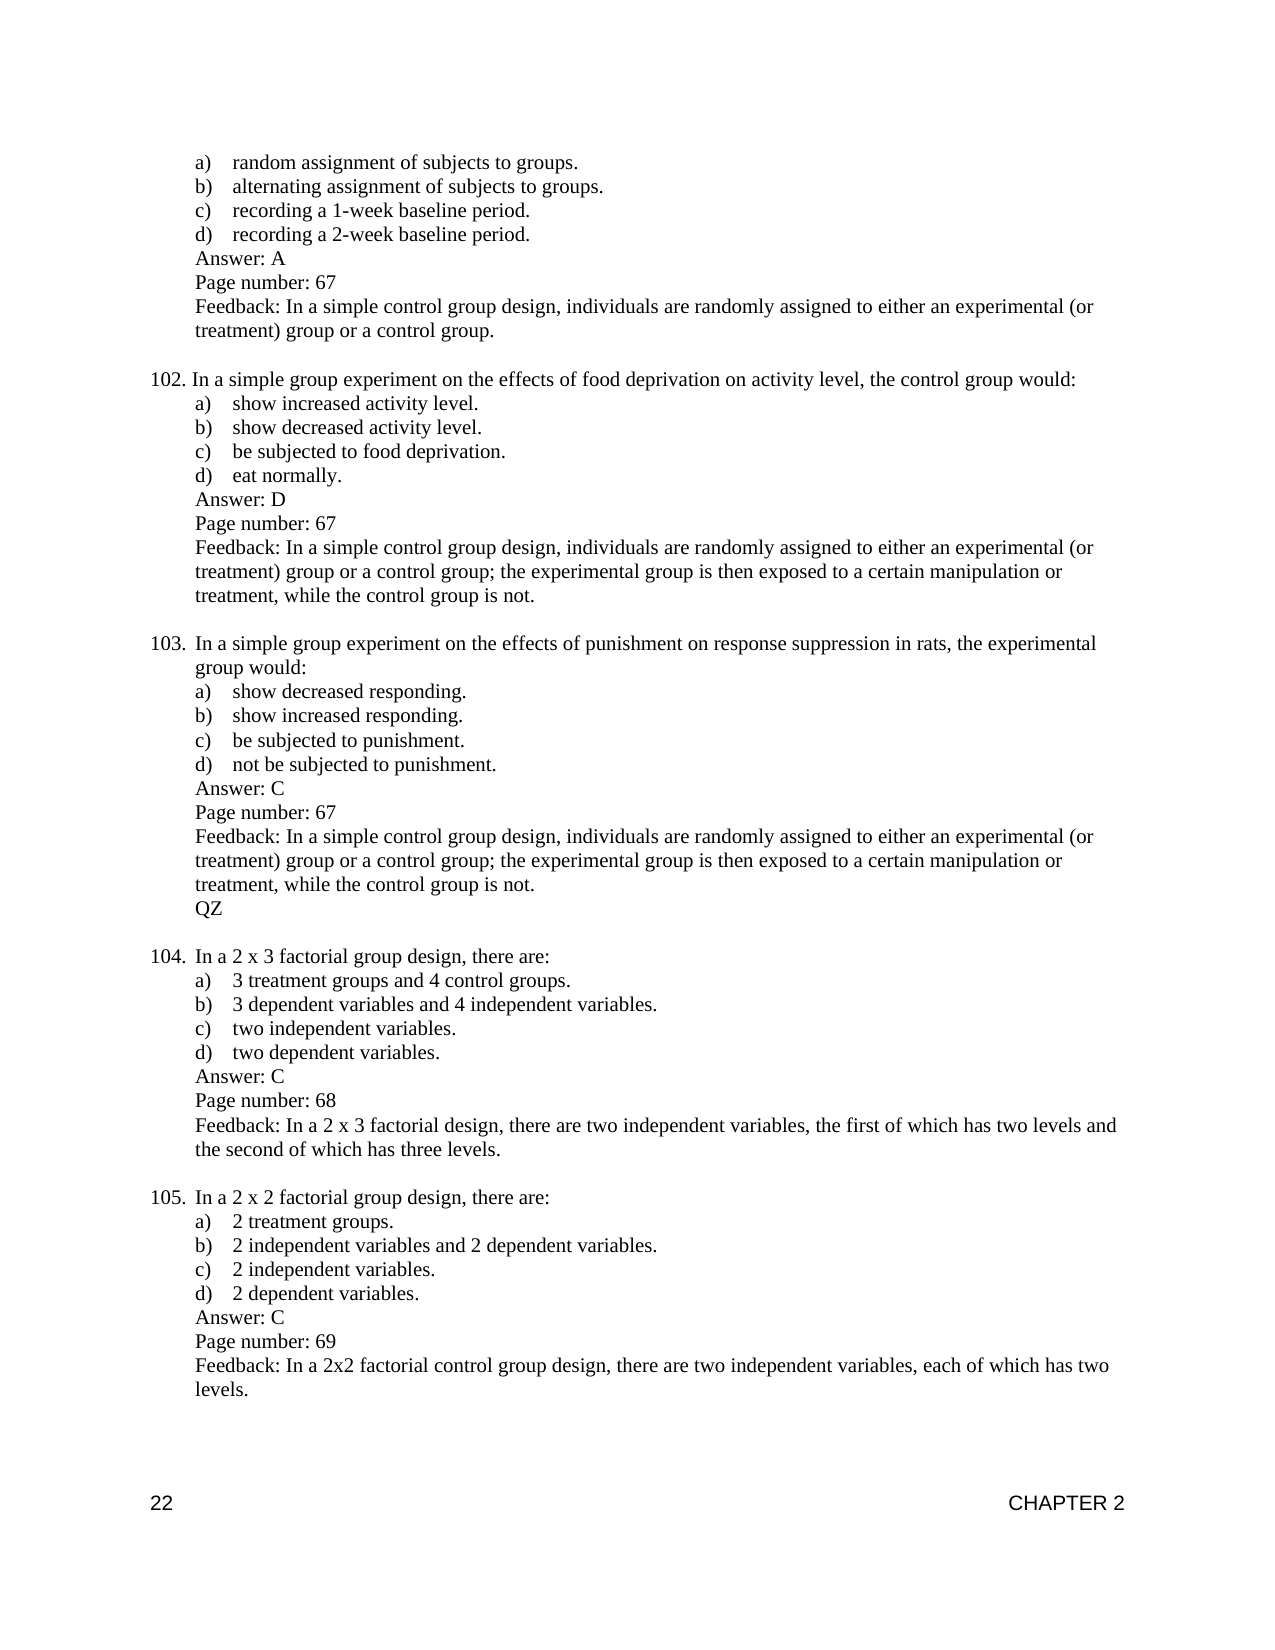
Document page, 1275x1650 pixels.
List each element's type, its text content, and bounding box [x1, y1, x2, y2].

text Page number: 67 [150, 270, 1125, 294]
list 3 treatment groups and 4 control groups. [195, 968, 1125, 992]
text Answer: A [150, 246, 1125, 270]
text Page number: 67 [150, 511, 1125, 535]
list 2 independent variables and 2 dependent variables. [195, 1233, 1125, 1257]
list 2 independent variables. [195, 1257, 1125, 1281]
list two independent variables. [195, 1016, 1125, 1040]
text Answer: D [150, 487, 1125, 511]
list In a 2 x 3 factorial group design, there are: [150, 944, 1125, 968]
text Answer: C [150, 776, 1125, 800]
text Answer: C [150, 1305, 1125, 1329]
list eat normally. [195, 463, 1125, 487]
text Page number: 68 [150, 1088, 1125, 1112]
text Page number: 69 [150, 1329, 1125, 1353]
text 102. In a simple group experiment on the effects of food deprivation on activity level, the control group would: [150, 367, 1125, 391]
text Feedback: In a simple control group design, individuals are randomly assigned to either an experimental (or treatment) group or a control group. [195, 294, 1125, 342]
list 2 treatment groups. [195, 1209, 1125, 1233]
list alternating assignment of subjects to groups. [195, 174, 1125, 198]
list In a simple group experiment on the effects of punishment on response suppression in rats, the experimental group would: [150, 631, 1125, 679]
text Page number: 67 [150, 800, 1125, 824]
list recording a 2-week baseline period. [195, 222, 1125, 246]
list In a 2 x 2 factorial group design, there are: [150, 1185, 1125, 1209]
list show increased activity level. [195, 391, 1125, 415]
text Feedback: In a 2x2 factorial control group design, there are two independent variables, each of which has two levels. [195, 1353, 1125, 1401]
list 2 dependent variables. [195, 1281, 1125, 1305]
list show increased responding. [195, 703, 1125, 727]
list be subjected to punishment. [195, 727, 1125, 752]
list show decreased activity level. [195, 415, 1125, 439]
list two dependent variables. [195, 1040, 1125, 1064]
text Feedback: In a simple control group design, individuals are randomly assigned to either an experimental (or treatment) group or a control group; the experimental group is then exposed to a certain manipulation or treatment, while the control group is not. [195, 535, 1125, 607]
list not be subjected to punishment. [195, 752, 1125, 776]
list be subjected to food deprivation. [195, 439, 1125, 463]
list recording a 1-week baseline period. [195, 198, 1125, 222]
text Feedback: In a 2 x 3 factorial design, there are two independent variables, the first of which has two levels and the second of which has three levels. [195, 1112, 1125, 1161]
text Answer: C [150, 1064, 1125, 1088]
text QZ [195, 896, 1125, 920]
text Feedback: In a simple control group design, individuals are randomly assigned to either an experimental (or treatment) group or a control group; the experimental group is then exposed to a certain manipulation or treatment, while the control group is not. [195, 824, 1125, 896]
list random assignment of subjects to groups. [195, 150, 1125, 174]
list show decreased responding. [195, 679, 1125, 703]
list 3 dependent variables and 4 independent variables. [195, 992, 1125, 1016]
